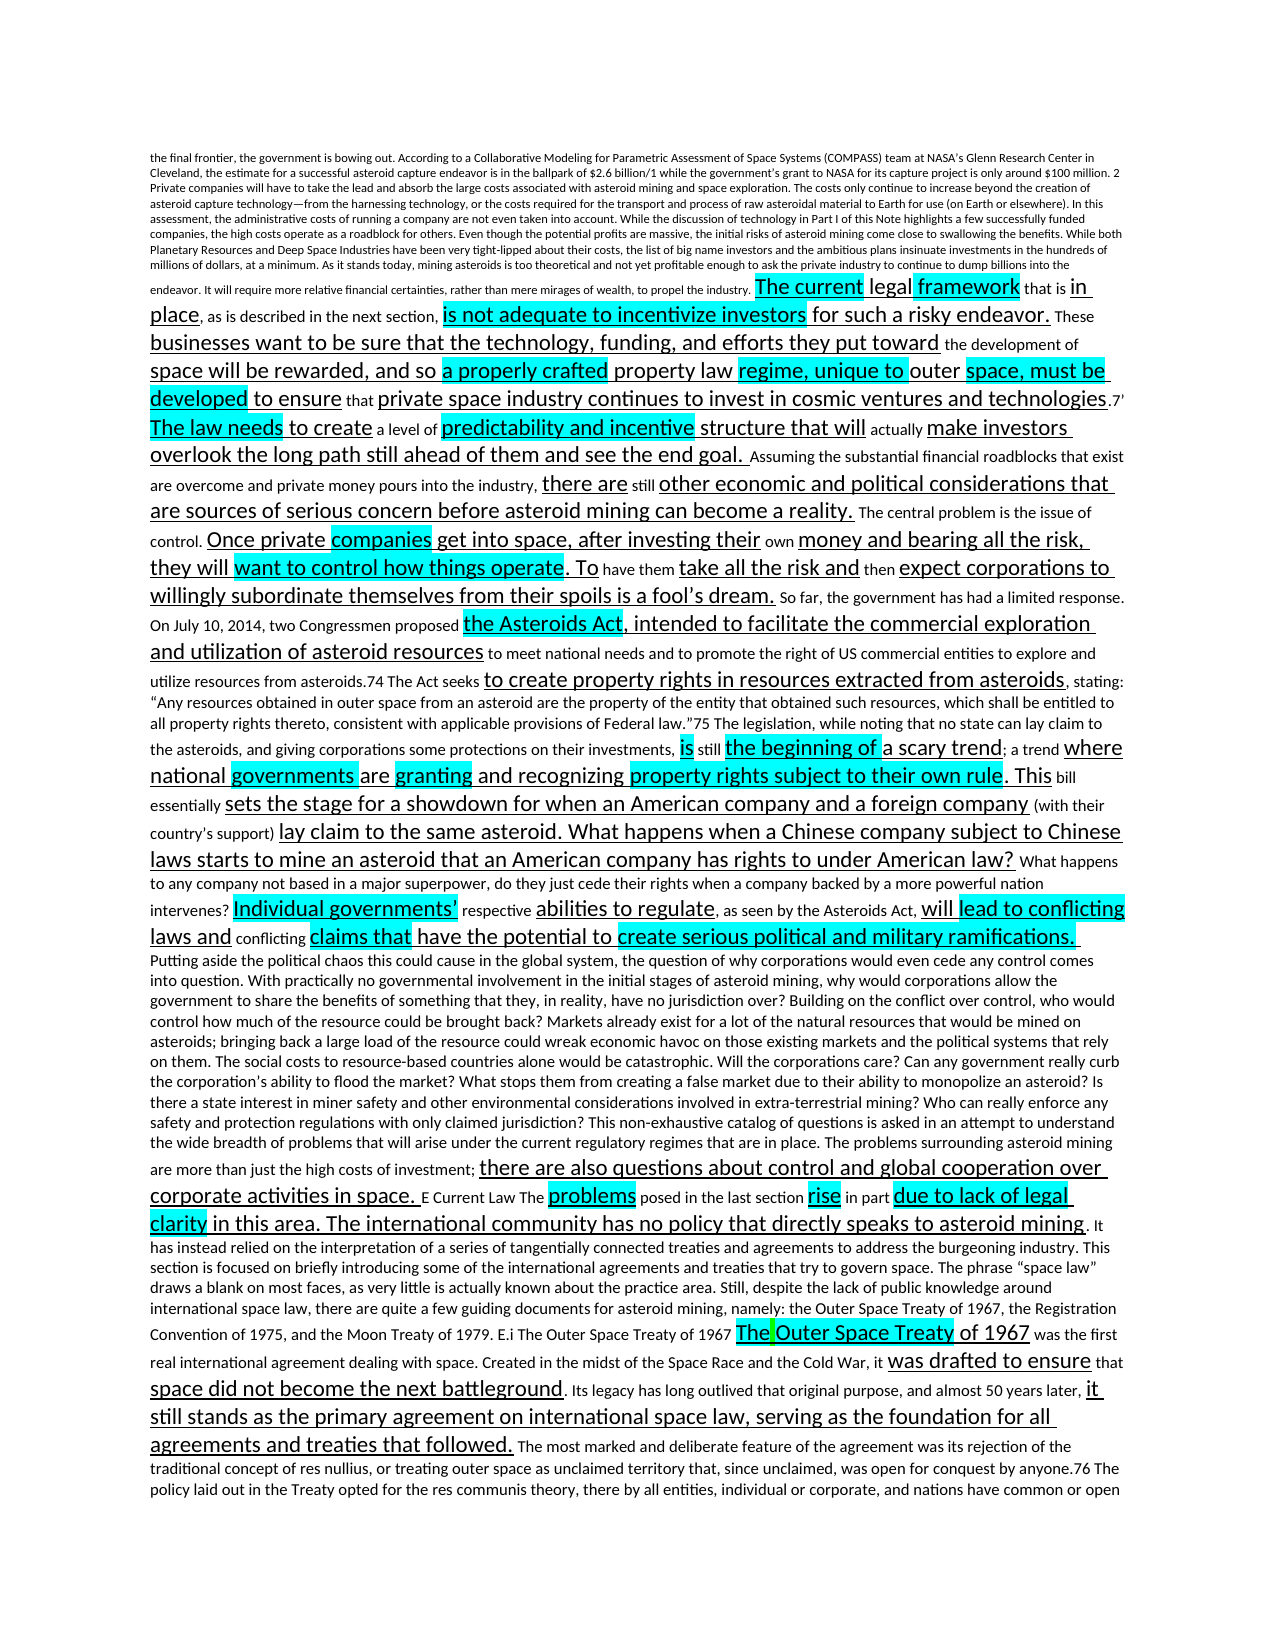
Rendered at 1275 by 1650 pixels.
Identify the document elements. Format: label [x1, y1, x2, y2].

text [150, 150, 1125, 1499]
